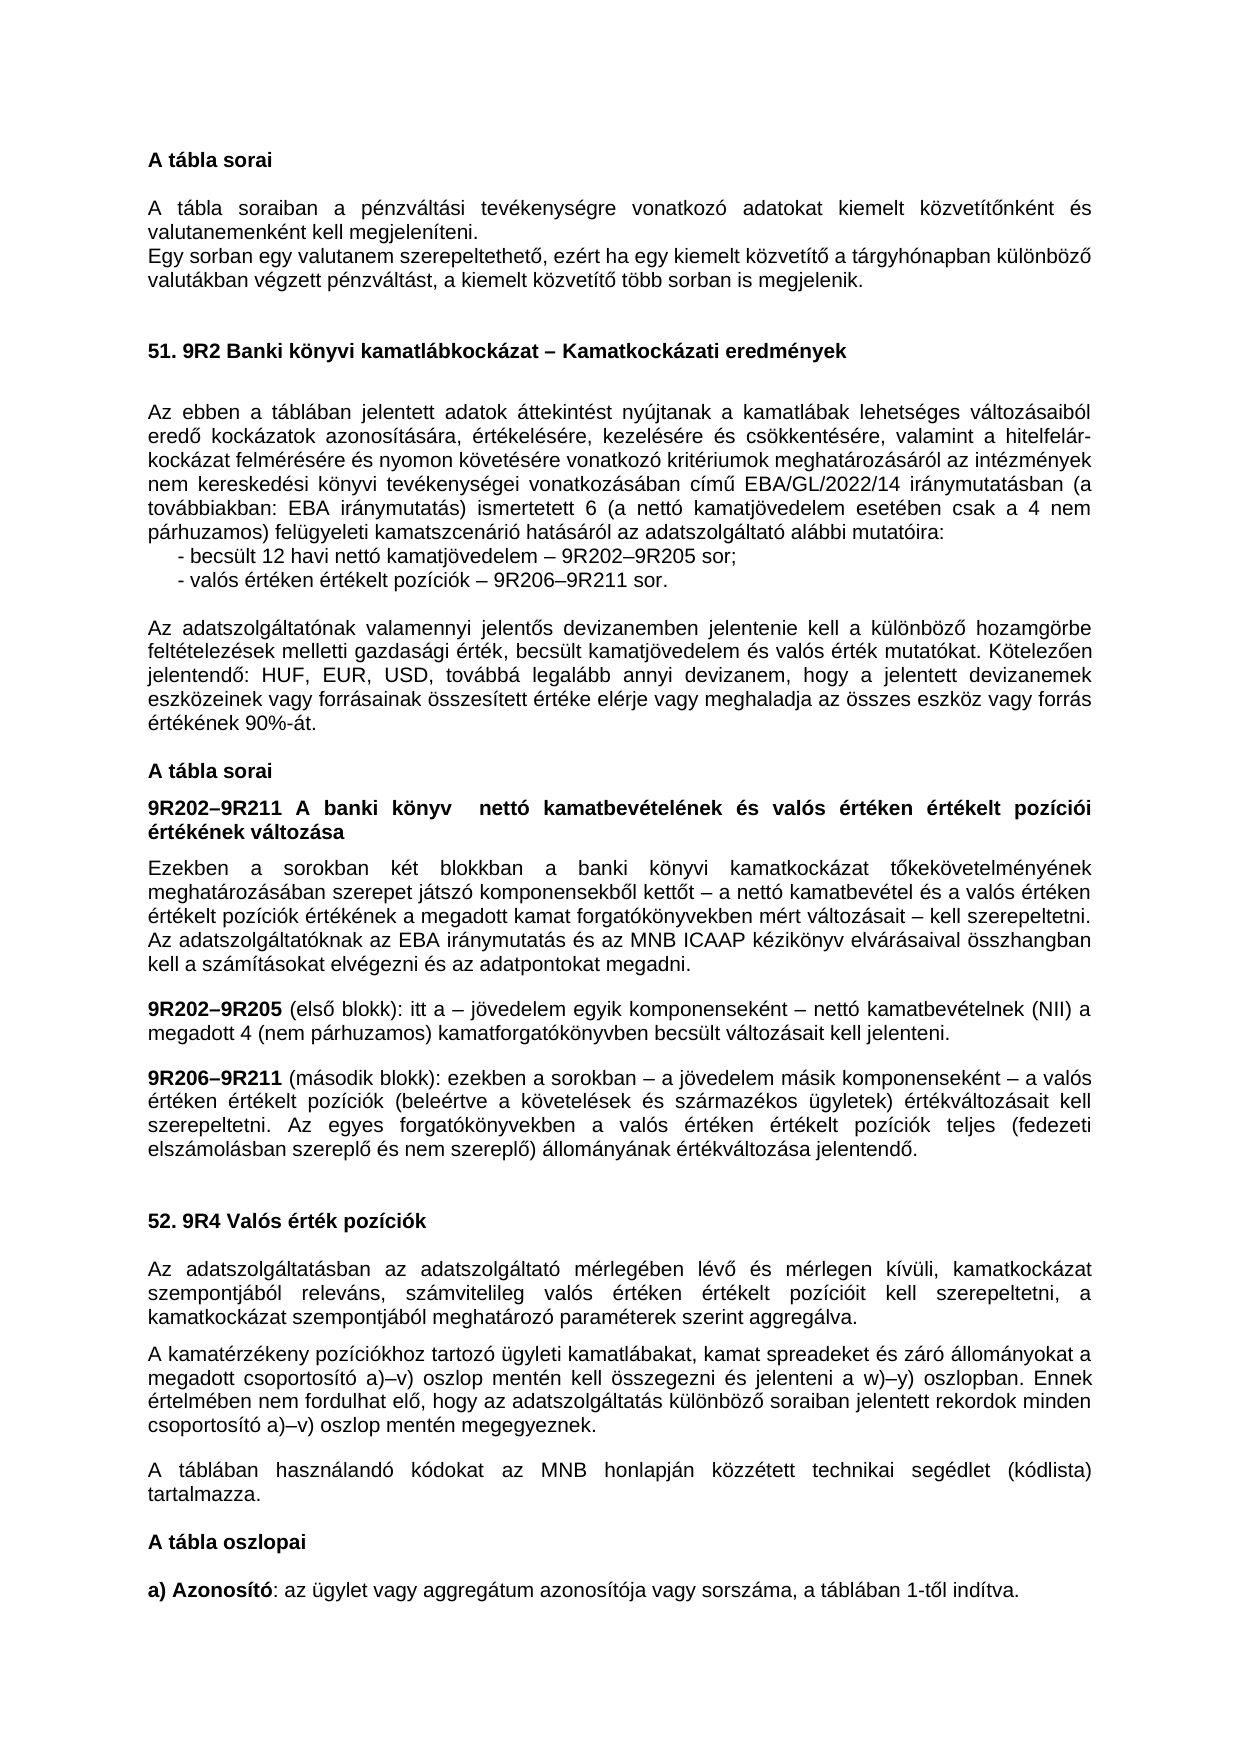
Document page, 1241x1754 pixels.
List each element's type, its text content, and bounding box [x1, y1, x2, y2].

list Az ebben a táblában jelentett adatok áttekintést nyújtanak a kamatlábak lehetséges változásaiból eredő kockázatok azonosítására, értékelésére, kezelésére és csökkentésére, valamint a hitelfelár-kockázat felmérésére és nyomon követésére vonatkozó kritériumok meghatározásáról az intézmények nem kereskedési könyvi tevékenységei vonatkozásában című EBA/GL/2022/14 iránymutatásban (a továbbiakban: EBA iránymutatás) ismertetett 6 (a nettó kamatjövedelem esetében csak a 4 nem párhuzamos) felügyeleti kamatszcenárió hatásáról az adatszolgáltató alábbi mutatóira: [148, 400, 1093, 543]
text 9R202–9R211 A banki könyv nettó kamatbevételének és valós értéken értékelt pozíciói értékének változása [148, 796, 1093, 843]
text A tábla sorai [148, 148, 1093, 172]
subtitle 52. 9R4 Valós érték pozíciók [148, 1209, 1093, 1233]
text Egy sorban egy valutanem szerepeltethető, ezért ha egy kiemelt közvetítő a tárgyhónapban különböző valutákban végzett pénzváltást, a kiemelt közvetítő több sorban is megjelenik. [148, 243, 1093, 291]
list A kamatérzékeny pozíciókhoz tartozó ügyleti kamatlábakat, kamat spreadeket és záró állományokat a megadott csoportosító a)–v) oszlop mentén kell összegezni és jelenteni a w)–y) oszlopban. Ennek értelmében nem fordulhat elő, hogy az adatszolgáltatás különböző soraiban jelentett rekordok minden csoportosító a)–v) oszlop mentén megegyeznek. [148, 1341, 1093, 1437]
subtitle 51. 9R2 Banki könyvi kamatlábkockázat – Kamatkockázati eredmények [148, 339, 1093, 363]
text A tábla soraiban a pénzváltási tevékenységre vonatkozó adatokat kiemelt közvetítőnként és valutanemenként kell megjeleníteni. [148, 196, 1093, 243]
text Ezekben a sorokban két blokkban a banki könyvi kamatkockázat tőkekövetelményének meghatározásában szerepet játszó komponensekből kettőt – a nettó kamatbevétel és a valós értéken értékelt pozíciók értékének a megadott kamat forgatókönyvekben mért változásait – kell szerepeltetni. Az adatszolgáltatóknak az EBA iránymutatás és az MNB ICAAP kézikönyv elvárásaival összhangban kell a számításokat elvégezni és az adatpontokat megadni. [148, 856, 1093, 976]
text A táblában használandó kódokat az MNB honlapján közzétett technikai segédlet (kódlista) tartalmazza. [148, 1458, 1093, 1506]
list A tábla sorai [148, 759, 1093, 783]
list - becsült 12 havi nettó kamatjövedelem – 9R202–9R205 sor; [177, 543, 1093, 567]
list - valós értéken értékelt pozíciók – 9R206–9R211 sor. [177, 567, 1093, 591]
text a) Azonosító: az ügylet vagy aggregátum azonosítója vagy sorszáma, a táblában 1-től indítva. [148, 1578, 1093, 1602]
text A tábla oszlopai [148, 1530, 1093, 1554]
text 9R202–9R205 (első blokk): itt a – jövedelem egyik komponenseként – nettó kamatbevételnek (NII) a megadott 4 (nem párhuzamos) kamatforgatókönyvben becsült változásait kell jelenteni. [148, 997, 1093, 1044]
text Az adatszolgáltatásban az adatszolgáltató mérlegében lévő és mérlegen kívüli, kamatkockázat szempontjából releváns, számvitelileg valós értéken értékelt pozícióit kell szerepeltetni, a kamatkockázat szempontjából meghatározó paraméterek szerint aggregálva. [148, 1257, 1093, 1329]
list Az adatszolgáltatónak valamennyi jelentős devizanemben jelentenie kell a különböző hozamgörbe feltételezések melletti gazdasági érték, becsült kamatjövedelem és valós érték mutatókat. Kötelezően jelentendő: HUF, EUR, USD, továbbá legalább annyi devizanem, hogy a jelentett devizanemek eszközeinek vagy forrásainak összesített értéke elérje vagy meghaladja az összes eszköz vagy forrás értékének 90%-át. [148, 615, 1093, 735]
text 9R206–9R211 (második blokk): ezekben a sorokban – a jövedelem másik komponenseként – a valós értéken értékelt pozíciók (beleértve a követelések és származékos ügyletek) értékváltozásait kell szerepeltetni. Az egyes forgatókönyvekben a valós értéken értékelt pozíciók teljes (fedezeti elszámolásban szereplő és nem szereplő) állományának értékváltozása jelentendő. [148, 1065, 1093, 1161]
